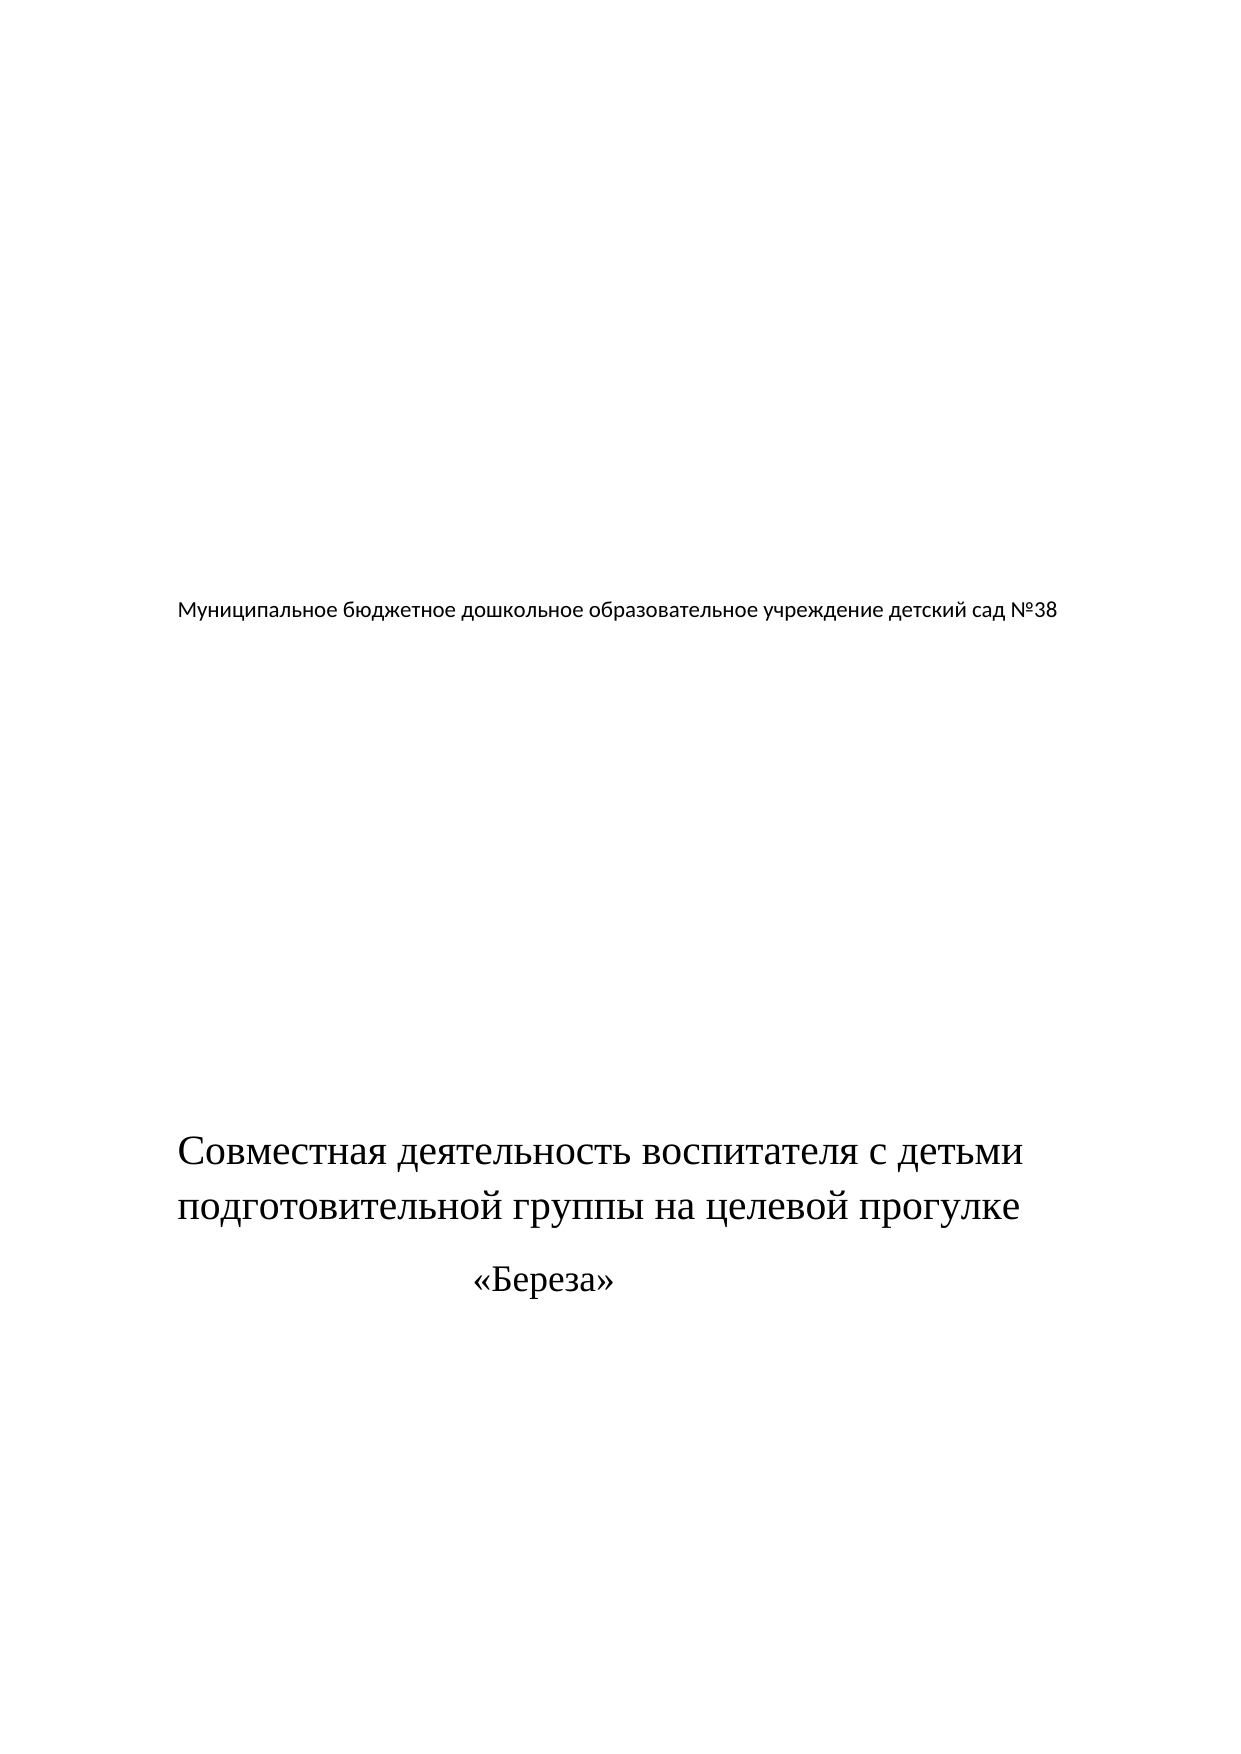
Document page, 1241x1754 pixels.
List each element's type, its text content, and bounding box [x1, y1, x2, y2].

text Совместная деятельность воспитателя с детьми подготовительной группы на целевой прогулке [177, 1126, 1152, 1228]
text Муниципальное бюджетное дошкольное образовательное учреждение детский сад №38 [177, 595, 1152, 623]
text «Береза» [398, 1257, 1152, 1300]
